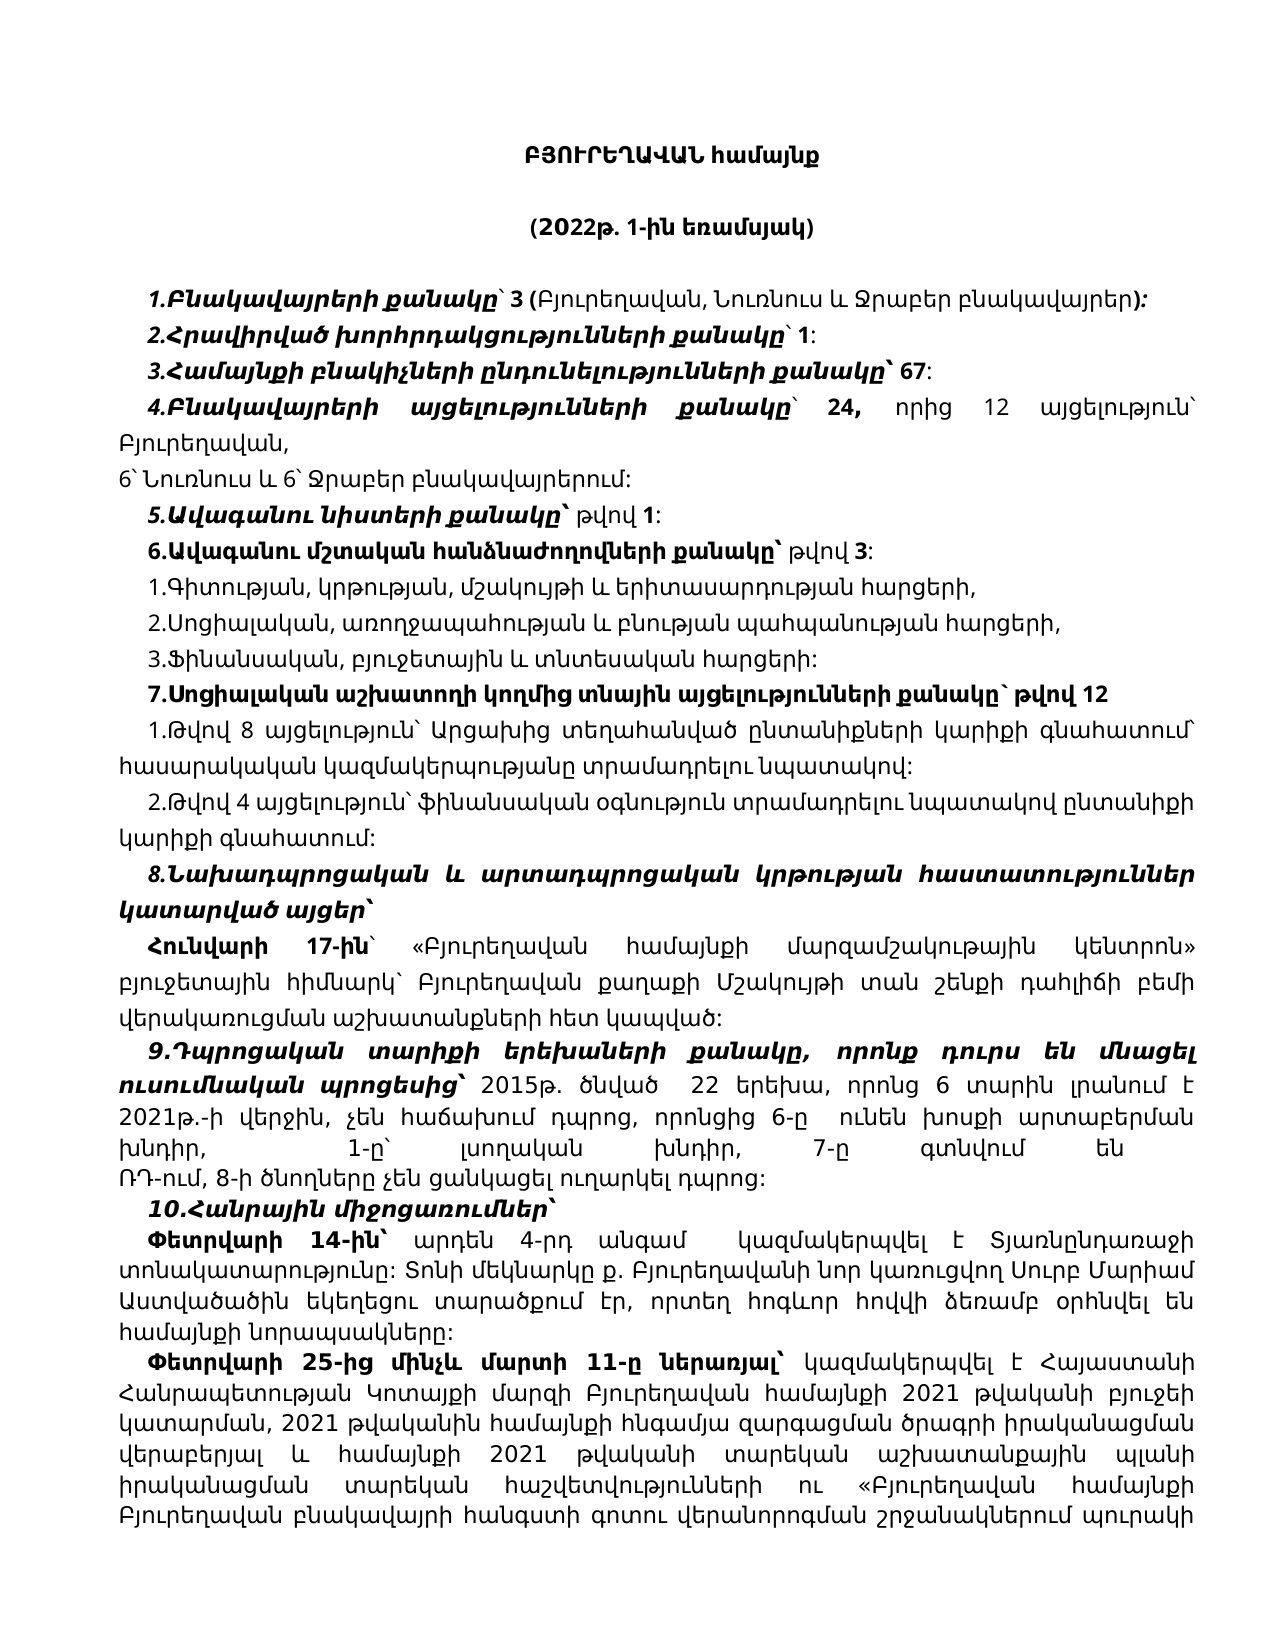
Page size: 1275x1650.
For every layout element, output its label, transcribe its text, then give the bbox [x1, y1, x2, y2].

text 8.Նախադպրոցական և արտադպրոցական կրթության հաստատություններ կատարված այցեր՝ [118, 858, 1196, 925]
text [118, 1349, 1196, 1529]
text 3.Ֆինանսական, բյուջետային և տնտեսական հարցերի: [118, 642, 1196, 674]
text Փետրվարի 14-ին՝ արդեն 4-րդ անգամ կազմակերպվել է Տյառնընդառաջի տոնակատարությունը: Տոնի մեկնարկը ք. Բյուրեղավանի նոր կառուցվող Սուրբ Մարիամ Աստվածածին եկեղեցու տարածքում էր, որտեղ հոգևոր հովվի ձեռամբ օրհնվել են համայնքի նորապսակները: [118, 1227, 1196, 1345]
text 1.Գիտության, կրթության, մշակույթի և երիտասարդության հարցերի, [118, 571, 1196, 602]
text 2.Սոցիալական, առողջապահության և բնության պահպանության հարցերի, [118, 607, 1196, 638]
text ԲՅՈՒՐԵՂԱՎԱՆ համայնք [118, 139, 1196, 171]
text 3.Համայնքի բնակիչների ընդունելությունների քանակը՝ 67: [118, 355, 1196, 386]
text 4.Բնակավայրերի այցելությունների քանակը՝ 24, որից 12 այցելություն՝ Բյուրեղավան, 6՝ Նուռնուս և 6՝ Ջրաբեր բնակավայրերում: [118, 391, 1196, 494]
text 5.Ավագանու նիստերի քանակը՝ թվով 1: [118, 499, 1196, 530]
text 2.Հրավիրված խորհրդակցությունների քանակը՝ 1: [118, 319, 1196, 350]
text 1.Բնակավայրերի քանակը՝ 3 (Բյուրեղավան, Նուռնուս և Ջրաբեր բնակավայրեր): [118, 283, 1196, 314]
text 9.Դպրոցական տարիքի երեխաների քանակը, որոնք դուրս են մնացել ուսումնական պրոցեսից՝ 2015թ. ծնված 22 երեխա, որոնց 6 տարին լրանում է 2021թ.-ի վերջին, չեն հաճախում դպրոց, որոնցից 6-ը ունեն խոսքի արտաբերման խնդիր, 1-ը՝ լսողական խնդիր, 7-ը գտնվում են ՌԴ-ում, 8-ի ծնողները չեն ցանկացել ուղարկել դպրոց: [118, 1038, 1196, 1192]
text 2.Թվով 4 այցելություն՝ ֆինանսական օգնություն տրամադրելու նպատակով ընտանիքի կարիքի գնահատում: [118, 786, 1196, 853]
text 1.Թվով 8 այցելություն՝ Արցախից տեղահանված ընտանիքների կարիքի գնահատում՝ հասարակական կազմակերպությանը տրամադրելու նպատակով: [118, 714, 1196, 782]
text 6.Ավագանու մշտական հանձնաժողովների քանակը՝ թվով 3: [118, 535, 1196, 566]
text (2022թ. 1-ին եռամսյակ) [118, 211, 1196, 242]
text 7.Սոցիալական աշխատողի կողմից տնային այցելությունների քանակը` թվով 12 [118, 678, 1196, 710]
text Հունվարի 17-ին՝ «Բյուրեղավան համայնքի մարզամշակութային կենտրոն» բյուջետային հիմնարկ` Բյուրեղավան քաղաքի Մշակույթի տան շենքի դահլիճի բեմի վերակառուցման աշխատանքների հետ կապված: [118, 930, 1196, 1033]
text 10.Հանրային միջոցառումներ՝ [118, 1196, 1196, 1223]
